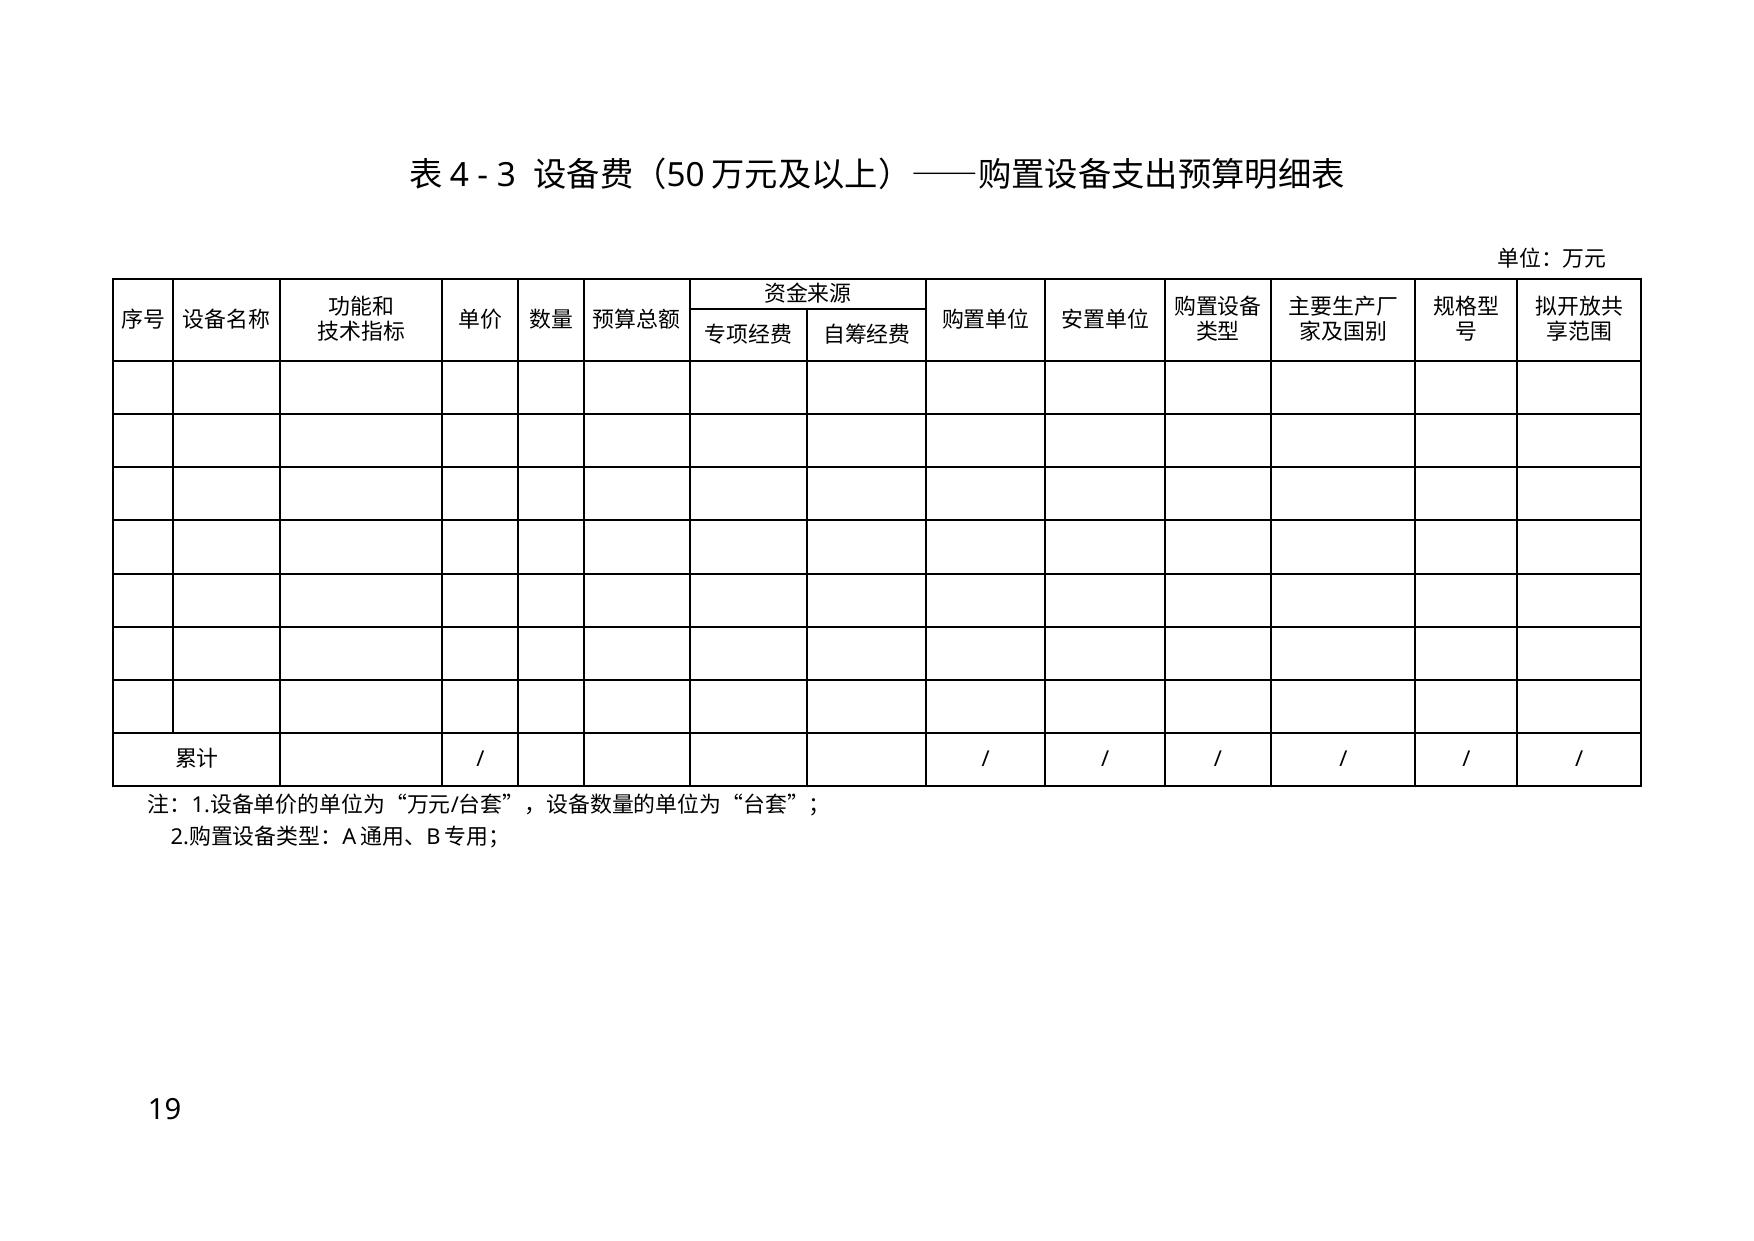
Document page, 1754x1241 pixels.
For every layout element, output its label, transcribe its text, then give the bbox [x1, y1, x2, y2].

table_cell [927, 362, 1044, 413]
table_cell [1166, 362, 1270, 413]
table_cell [1518, 468, 1640, 519]
table_cell [443, 575, 517, 626]
table_cell [114, 415, 172, 466]
table_cell [281, 521, 441, 572]
table_cell [281, 415, 441, 466]
table_cell [1046, 468, 1164, 519]
table_cell [1166, 521, 1270, 572]
table_cell [585, 521, 689, 572]
table_cell [1166, 681, 1270, 732]
table_cell [114, 521, 172, 572]
table_cell [174, 415, 279, 466]
table_cell [808, 628, 925, 679]
table_cell [443, 628, 517, 679]
table_cell [585, 415, 689, 466]
table_cell [174, 575, 279, 626]
table_cell [585, 734, 689, 785]
table_cell [585, 628, 689, 679]
table_header 购置单位 [927, 280, 1044, 360]
table_cell [519, 468, 583, 519]
table_cell [1272, 362, 1414, 413]
table_cell [519, 575, 583, 626]
table_cell [585, 575, 689, 626]
table_header 单价 [443, 280, 517, 360]
table_cell [174, 362, 279, 413]
table_header 资金来源 [691, 280, 925, 307]
table_cell [1272, 521, 1414, 572]
table_cell [1046, 362, 1164, 413]
table_cell [519, 628, 583, 679]
table_cell [1046, 575, 1164, 626]
table_cell [281, 575, 441, 626]
table_header 拟开放共享范围 [1518, 280, 1640, 360]
table_cell [1272, 415, 1414, 466]
table_cell [1518, 575, 1640, 626]
table_cell / [1518, 734, 1640, 785]
table_cell [808, 521, 925, 572]
table_cell [443, 521, 517, 572]
text 注：1.设备单价的单位为“万元/台套”，设备数量的单位为“台套”； [148, 787, 1606, 819]
table_cell [927, 468, 1044, 519]
table_cell [174, 468, 279, 519]
table_cell [114, 681, 172, 732]
table_cell 自筹经费 [808, 310, 925, 360]
subtitle 表4 - 3 设备费（50万元及以上）——购置设备支出预算明细表 [148, 148, 1606, 196]
table_cell [281, 468, 441, 519]
table_cell [114, 628, 172, 679]
table_cell [281, 628, 441, 679]
table_cell [1518, 521, 1640, 572]
table_cell [1166, 468, 1270, 519]
table_cell [808, 734, 925, 785]
table_cell [1272, 575, 1414, 626]
table_cell [443, 415, 517, 466]
table_cell [281, 681, 441, 732]
table_cell [114, 468, 172, 519]
table_cell / [443, 734, 517, 785]
table_header 功能和 技术指标 [281, 280, 441, 360]
table_cell [519, 415, 583, 466]
table_cell [927, 521, 1044, 572]
table_cell / [1046, 734, 1164, 785]
table_cell [519, 734, 583, 785]
table_cell 累计 [114, 734, 279, 785]
table_cell [1416, 521, 1516, 572]
table_cell [1416, 468, 1516, 519]
table_cell [1416, 362, 1516, 413]
table_header 安置单位 [1046, 280, 1164, 360]
table_cell [443, 468, 517, 519]
table_cell [1166, 575, 1270, 626]
table_cell [691, 628, 806, 679]
table_cell [519, 681, 583, 732]
table_cell [174, 521, 279, 572]
table_header 规格型号 [1416, 280, 1516, 360]
table_cell [443, 362, 517, 413]
table_cell [1166, 628, 1270, 679]
table_cell [174, 628, 279, 679]
table_cell [1518, 415, 1640, 466]
table_cell [691, 468, 806, 519]
table_cell [443, 681, 517, 732]
table_cell [1518, 628, 1640, 679]
table_cell [1046, 681, 1164, 732]
table_cell [808, 362, 925, 413]
table_cell [808, 415, 925, 466]
table_cell [1272, 628, 1414, 679]
table_cell / [1416, 734, 1516, 785]
table_cell [585, 362, 689, 413]
table_cell / [1272, 734, 1414, 785]
table_cell [281, 362, 441, 413]
table_cell [1046, 415, 1164, 466]
table_cell [174, 681, 279, 732]
table_cell [927, 628, 1044, 679]
table_cell [927, 415, 1044, 466]
table_header 主要生产厂家及国别 [1272, 280, 1414, 360]
table_cell [1416, 628, 1516, 679]
table_cell [927, 681, 1044, 732]
table_cell [808, 468, 925, 519]
table_cell [691, 575, 806, 626]
table_cell [1046, 628, 1164, 679]
table_cell [585, 681, 689, 732]
table_cell [691, 415, 806, 466]
table_header 购置设备类型 [1166, 280, 1270, 360]
table_cell [1416, 575, 1516, 626]
table_cell [691, 734, 806, 785]
table_cell [808, 575, 925, 626]
table_cell [585, 468, 689, 519]
table_cell / [1166, 734, 1270, 785]
table_cell [114, 362, 172, 413]
table_cell [1416, 681, 1516, 732]
table_cell / [927, 734, 1044, 785]
table_cell [519, 521, 583, 572]
table_cell [691, 362, 806, 413]
table_header 数量 [519, 280, 583, 360]
table_cell [1416, 415, 1516, 466]
table_cell [281, 734, 441, 785]
table_cell [1518, 362, 1640, 413]
table_cell 专项经费 [691, 310, 806, 360]
table_cell [1272, 468, 1414, 519]
table_cell [1166, 415, 1270, 466]
table_cell [691, 681, 806, 732]
table_cell [519, 362, 583, 413]
text 单位：万元 [148, 221, 1606, 277]
table_cell [927, 575, 1044, 626]
table_cell [114, 575, 172, 626]
table_cell [1272, 681, 1414, 732]
table_cell [1046, 521, 1164, 572]
table_cell [808, 681, 925, 732]
table_header 预算总额 [585, 280, 689, 360]
table_cell [691, 521, 806, 572]
table_header 设备名称 [174, 280, 279, 360]
table_cell [1518, 681, 1640, 732]
text 2.购置设备类型：A通用、B专用； [148, 819, 1606, 851]
table_header 序号 [114, 280, 172, 360]
